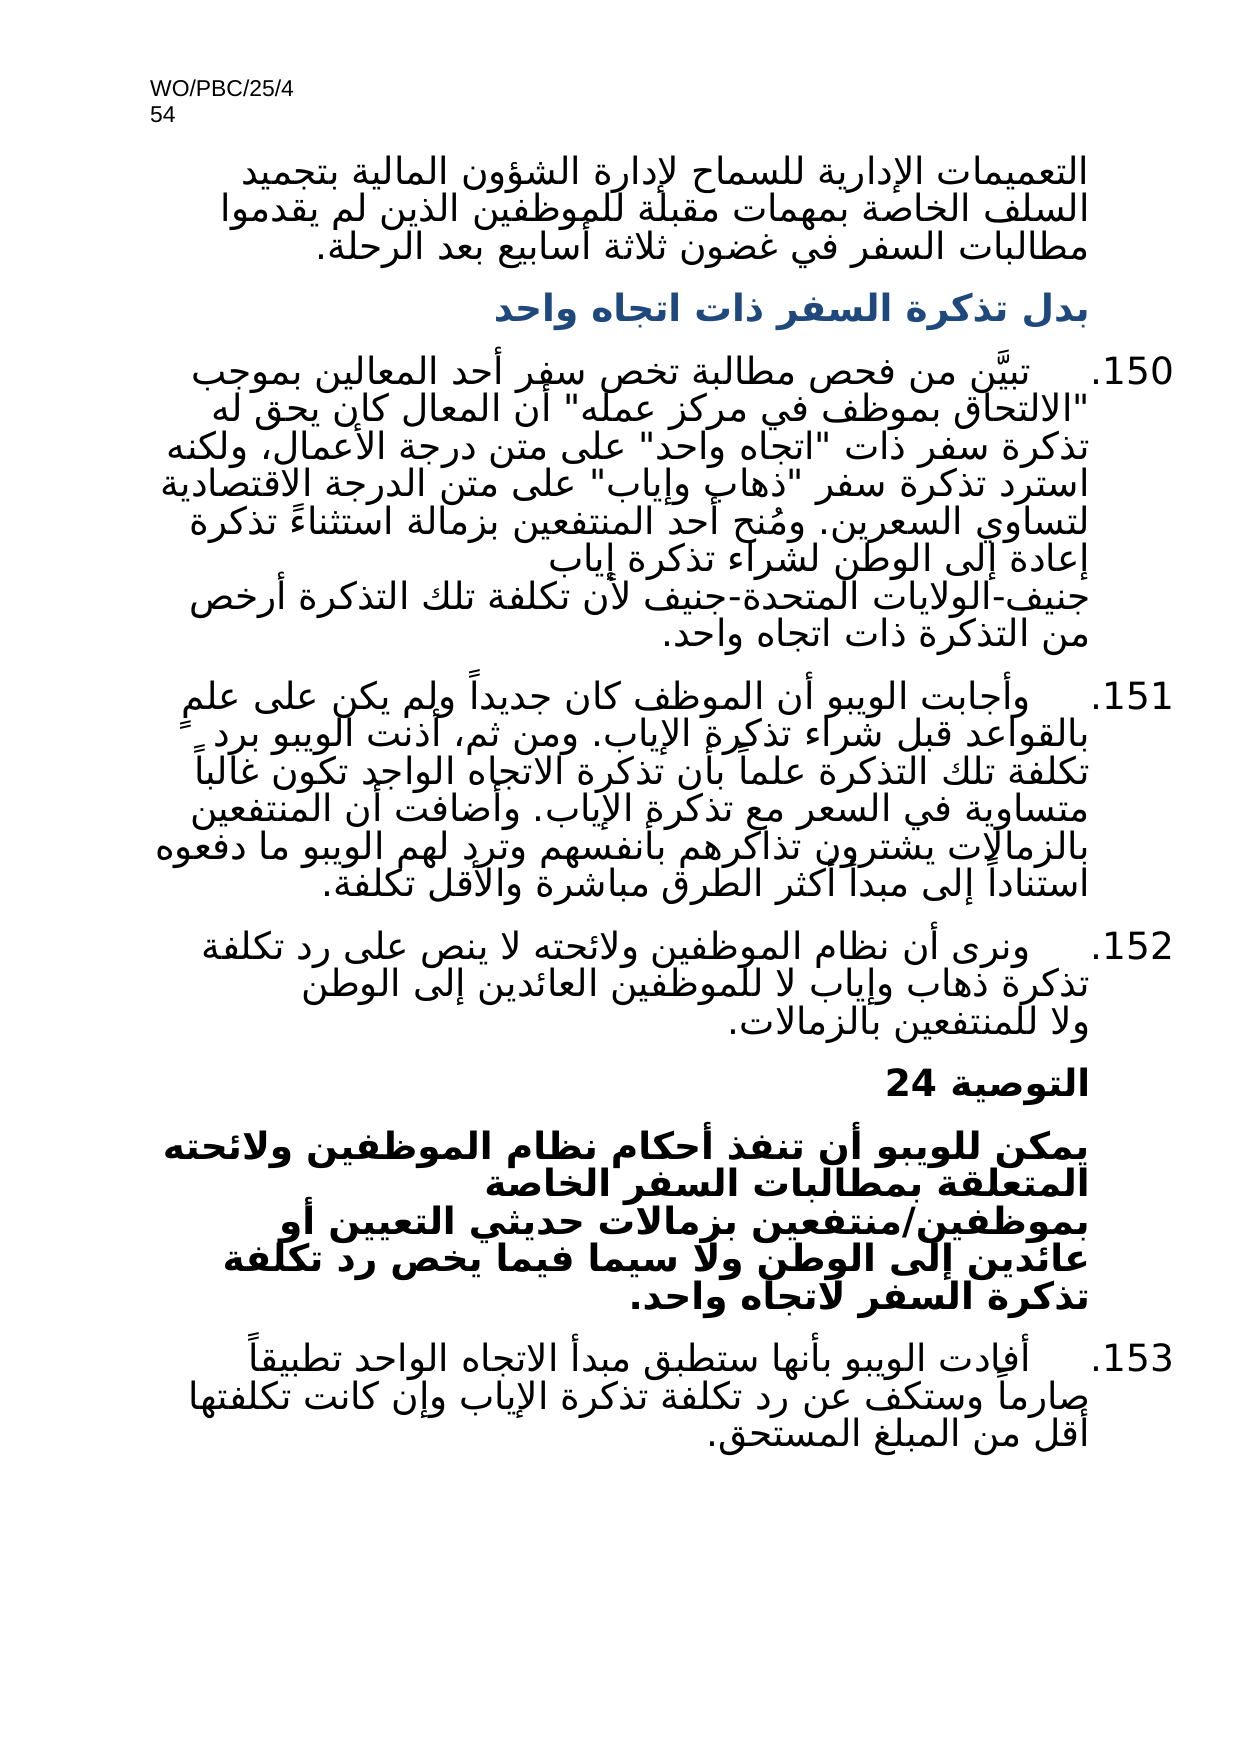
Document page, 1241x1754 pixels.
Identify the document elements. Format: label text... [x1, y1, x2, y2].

text وأجابت الويبو أن الموظف كان جديداً ولم يكن على علمٍ بالقواعد قبل شراء تذكرة الإياب. ومن ثم، أذنت الويبو برد تكلفة تلك التذكرة علماً بأن تذكرة الاتجاه الواجد تكون غالباً متساوية في السعر مع تذكرة الإياب. وأضافت أن المنتفعين بالزمالات يشترون تذاكرهم بأنفسهم وترد لهم الويبو ما دفعوه استناداً إلى مبدأ أكثر الطرق مباشرة والأقل تكلفة. [150, 679, 1090, 904]
text التوصية 24 [1038, 1067, 1090, 1104]
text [150, 154, 1090, 267]
subtitle بدل تذكرة السفر ذات اتجاه واحد [150, 292, 869, 329]
subtitle بدل تذكرة السفر ذات اتجاه واحد [788, 292, 1090, 329]
text تبيَّن من فحص مطالبة تخص سفر أحد المعالين بموجب "الالتحاق بموظف في مركز عمله" أن المعال كان يحق له تذكرة سفر ذات "اتجاه واحد" على متن درجة الأعمال، ولكنه استرد تذكرة سفر "ذهاب وإياب" على متن الدرجة الاقتصادية لتساوي السعرين. ومُنح أحد المنتفعين بزمالة استثناءً تذكرة إعادة إلى الوطن لشراء تذكرة إياب جنيف-الولايات المتحدة-جنيف لأن تكلفة تلك التذكرة أرخص من التذكرة ذات اتجاه واحد. [150, 354, 1090, 654]
text يمكن للويبو أن تنفذ أحكام نظام الموظفين ولائحته المتعلقة بمطالبات السفر الخاصة بموظفين/منتفعين بزمالات حديثي التعيين أو عائدين إلى الوطن ولا سيما فيما يخص رد تكلفة تذكرة السفر لاتجاه واحد. [150, 1129, 1090, 1317]
text التوصية 24 [150, 1067, 1067, 1104]
text ونرى أن نظام الموظفين ولائحته لا ينص على رد تكلفة تذكرة ذهاب وإياب لا للموظفين العائدين إلى الوطن ولا للمنتفعين بالزمالات. [150, 929, 1090, 1042]
text أفادت الويبو بأنها ستطبق مبدأ الاتجاه الواحد تطبيقاً صارماً وستكف عن رد تكلفة تذكرة الإياب وإن كانت تكلفتها أقل من المبلغ المستحق. [150, 1342, 1090, 1454]
